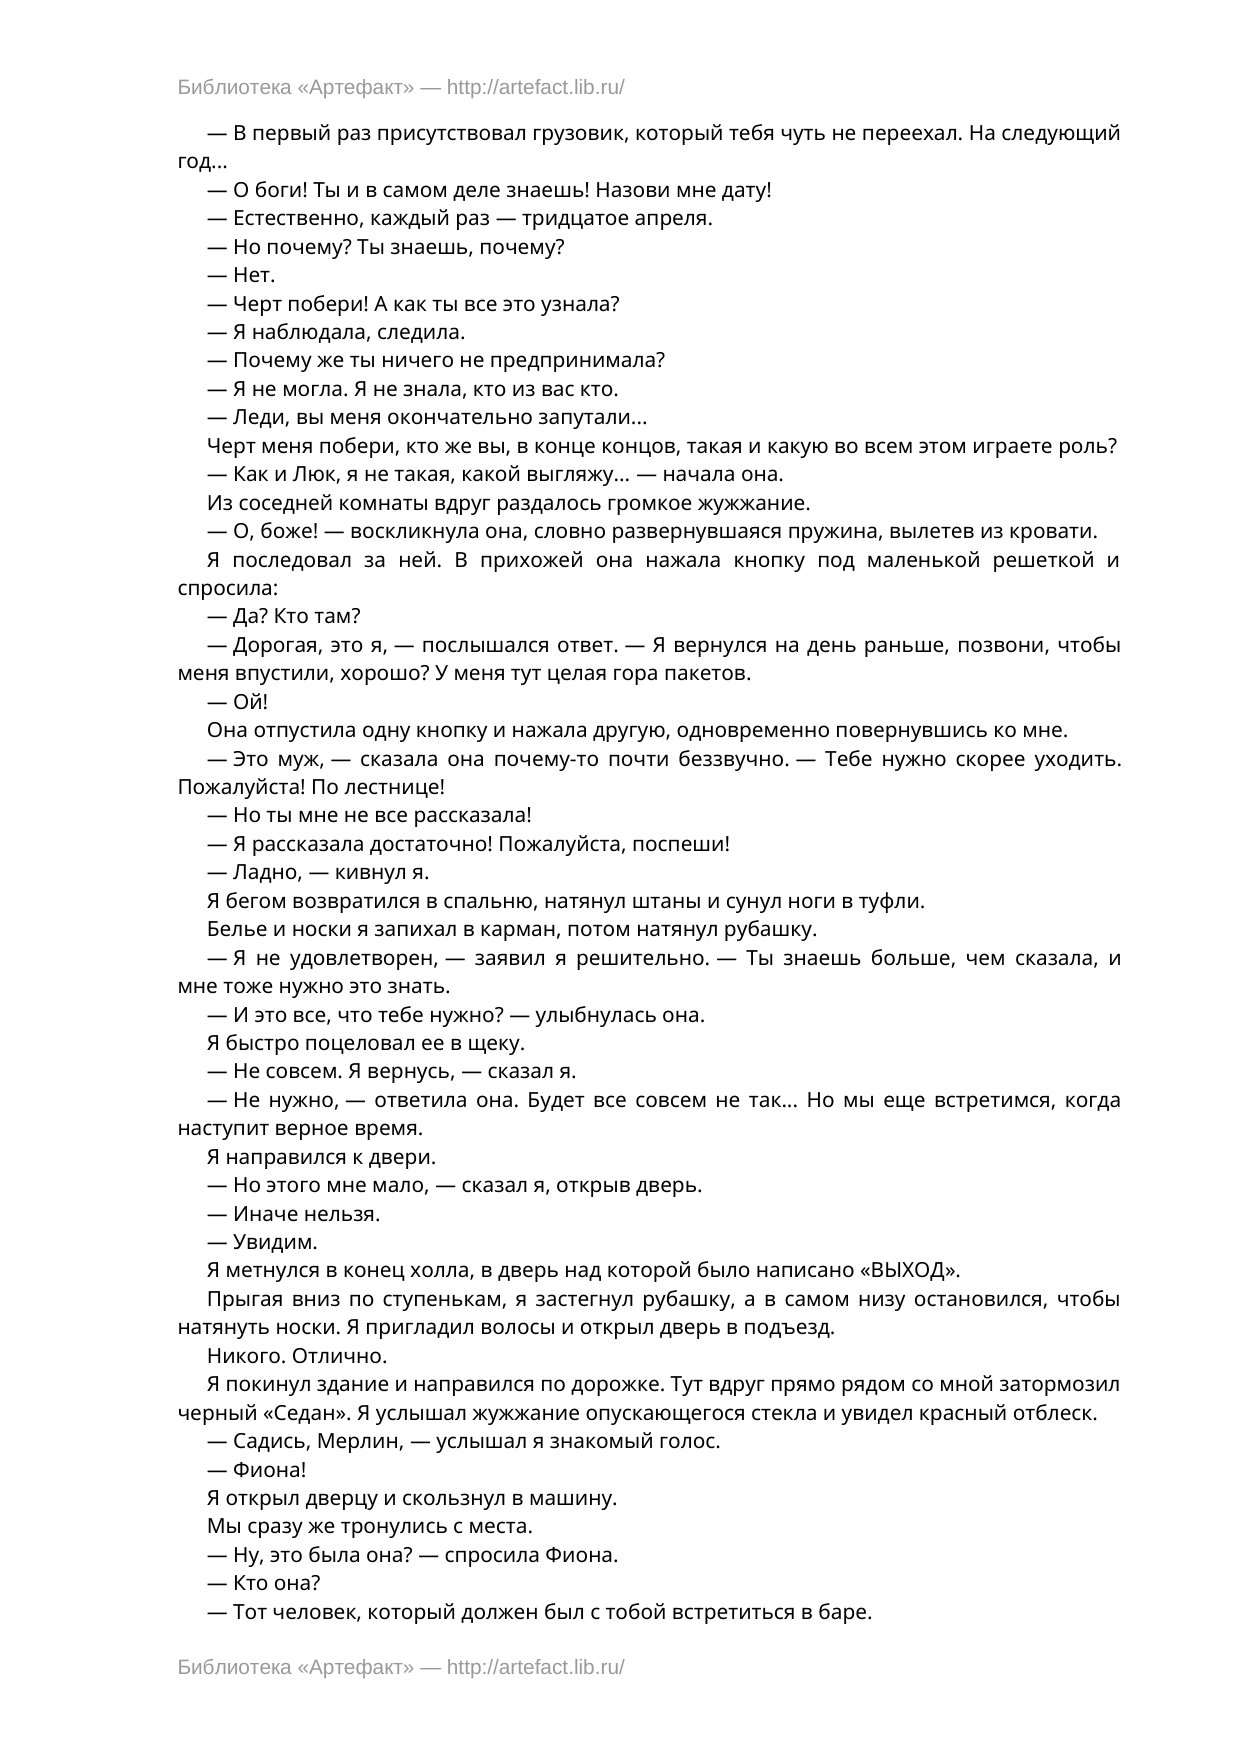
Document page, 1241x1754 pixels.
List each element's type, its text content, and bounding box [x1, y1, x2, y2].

text — Но ты мне не все рассказала! [177, 801, 1122, 829]
text Я метнулся в конец холла, в дверь над которой было написано «ВЫХОД». [177, 1256, 1122, 1284]
text — Я наблюдала, следила. [177, 317, 1122, 346]
text — Леди, вы меня окончательно запутали... [177, 402, 1122, 431]
text — Дорогая, это я, — послышался ответ. — Я вернулся на день раньше, позвони, чтобы меня впустили, хорошо? У меня тут целая гора пакетов. [177, 630, 1122, 687]
text Прыгая вниз по ступенькам, я застегнул рубашку, а в самом низу остановился, чтобы натянуть носки. Я пригладил волосы и открыл дверь в подъезд. [177, 1284, 1122, 1341]
text — Я не могла. Я не знала, кто из вас кто. [177, 374, 1122, 402]
text Никого. Отлично. [177, 1341, 1122, 1369]
text Она отпустила одну кнопку и нажала другую, одновременно повернувшись ко мне. [177, 715, 1122, 744]
text — О боги! Ты и в самом деле знаешь! Назови мне дату! [177, 175, 1122, 203]
text Я последовал за ней. В прихожей она нажала кнопку под маленькой решеткой и спросила: [177, 545, 1122, 602]
text — Я рассказала достаточно! Пожалуйста, поспеши! [177, 829, 1122, 857]
text — О, боже! — воскликнула она, словно развернувшаяся пружина, вылетев из кровати. [177, 516, 1122, 545]
text — Это муж, — сказала она почему-то почти беззвучно. — Тебе нужно скорее уходить. Пожалуйста! По лестнице! [177, 744, 1122, 801]
text — И это все, что тебе нужно? — улыбнулась она. [177, 1000, 1122, 1028]
text — Иначе нельзя. [177, 1199, 1122, 1227]
text — Не совсем. Я вернусь, — сказал я. [177, 1057, 1122, 1085]
text — Тот человек, который должен был с тобой встретиться в баре. [177, 1597, 1122, 1625]
text — Но этого мне мало, — сказал я, открыв дверь. [177, 1170, 1122, 1199]
text — Фиона! [177, 1455, 1122, 1483]
text Я бегом возвратился в спальню, натянул штаны и сунул ноги в туфли. [177, 886, 1122, 914]
text Я направился к двери. [177, 1142, 1122, 1170]
text — Ну, это была она? — спросила Фиона. [177, 1540, 1122, 1568]
text — Черт побери! А как ты все это узнала? [177, 289, 1122, 317]
text Мы сразу же тронулись с места. [177, 1512, 1122, 1540]
text — Садись, Мерлин, — услышал я знакомый голос. [177, 1426, 1122, 1455]
text — Да? Кто там? [177, 602, 1122, 630]
text — Кто она? [177, 1568, 1122, 1597]
text — Естественно, каждый раз — тридцатое апреля. [177, 203, 1122, 232]
text — Но почему? Ты знаешь, почему? [177, 232, 1122, 260]
text Я открыл дверцу и скользнул в машину. [177, 1483, 1122, 1512]
text — Я не удовлетворен, — заявил я решительно. — Ты знаешь больше, чем сказала, и мне тоже нужно это знать. [177, 943, 1122, 1000]
text Я быстро поцеловал ее в щеку. [177, 1028, 1122, 1057]
text — Ой! [177, 687, 1122, 715]
text — Ладно, — кивнул я. [177, 857, 1122, 886]
text — Почему же ты ничего не предпринимала? [177, 346, 1122, 374]
text — Нет. [177, 260, 1122, 289]
text — Увидим. [177, 1227, 1122, 1256]
text Я покинул здание и направился по дорожке. Тут вдруг прямо рядом со мной затормозил черный «Седан». Я услышал жужжание опускающегося стекла и увидел красный отблеск. [177, 1369, 1122, 1426]
text — Не нужно, — ответила она. Будет все совсем не так... Но мы еще встретимся, когда наступит верное время. [177, 1085, 1122, 1142]
text — Как и Люк, я не такая, какой выгляжу... — начала она. [177, 459, 1122, 488]
text Из соседней комнаты вдруг раздалось громкое жужжание. [177, 488, 1122, 516]
text Белье и носки я запихал в карман, потом натянул рубашку. [177, 914, 1122, 943]
text Черт меня побери, кто же вы, в конце концов, такая и какую во всем этом играете роль? [177, 431, 1122, 459]
text — В первый раз присутствовал грузовик, который тебя чуть не переехал. На следующий год... [177, 118, 1122, 175]
